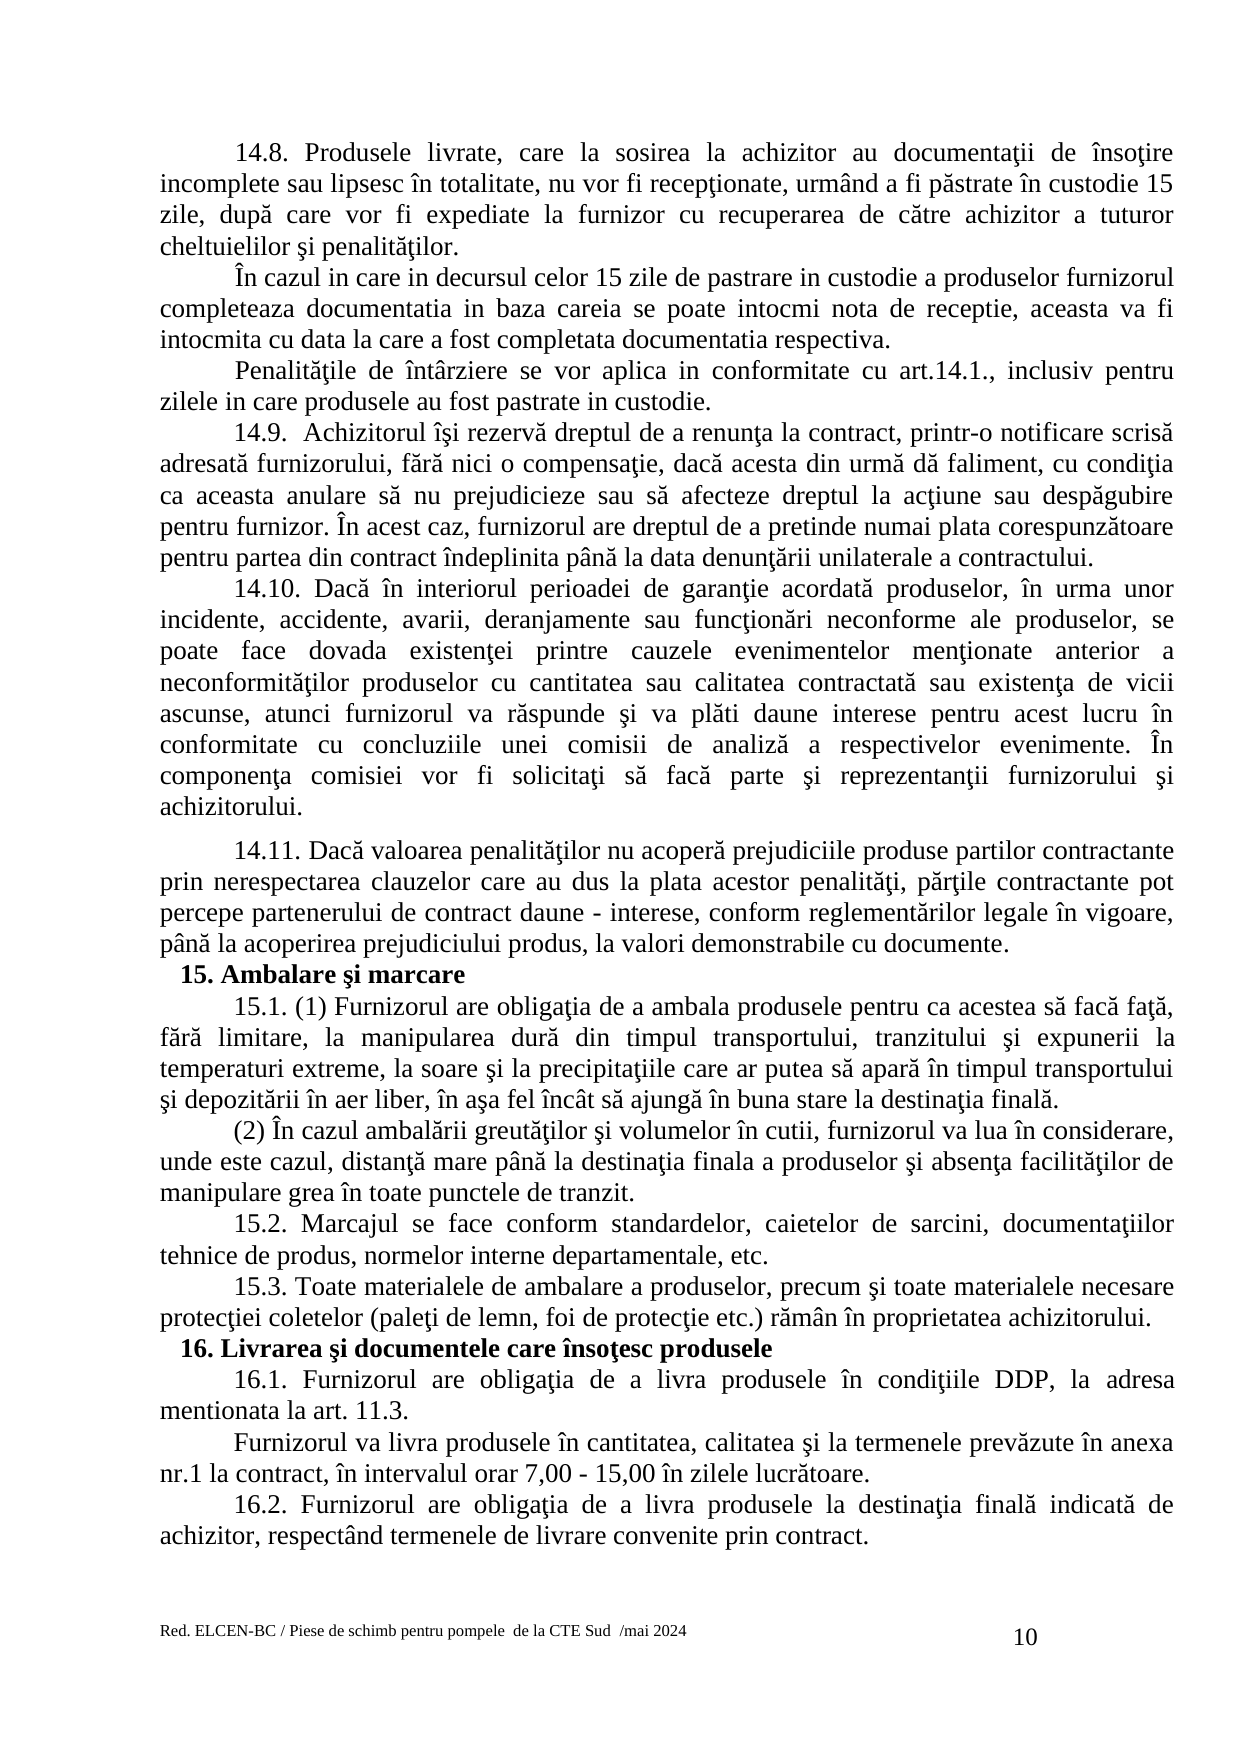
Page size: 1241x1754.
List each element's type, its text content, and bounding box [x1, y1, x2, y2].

text 14.10. Dacă în interiorul perioadei de garanţie acordată produselor, în urma unor incidente, accidente, avarii, deranjamente sau funcţionări neconforme ale produselor, se poate face dovada existenţei printre cauzele evenimentelor menţionate anterior a neconformităţilor produselor cu cantitatea sau calitatea contractată sau existenţa de vicii ascunse, atunci furnizorul va răspunde şi va plăti daune interese pentru acest lucru în conformitate cu concluziile unei comisii de analiză a respectivelor evenimente. În componenţa comisiei vor fi solicitaţi să facă parte şi reprezentanţii furnizorului şi achizitorului. [159, 572, 1175, 821]
text Penalităţile de întârziere se vor aplica in conformitate cu art.14.1., inclusiv pentru zilele in care produsele au fost pastrate in custodie. [159, 354, 1175, 416]
text 15.3. Toate materialele de ambalare a produselor, precum şi toate materialele necesare protecţiei coletelor (paleţi de lemn, foi de protecţie etc.) rămân în proprietatea achizitorului. [159, 1270, 1175, 1332]
text În cazul in care in decursul celor 15 zile de pastrare in custodie a produselor furnizorul completeaza documentatia in baza careia se poate intocmi nota de receptie, aceasta va fi intocmita cu data la care a fost completata documentatia respectiva. [159, 261, 1175, 354]
text 14.8. Produsele livrate, care la sosirea la achizitor au documentaţii de însoţire incomplete sau lipsesc în totalitate, nu vor fi recepţionate, urmând a fi păstrate în custodie 15 zile, după care vor fi expediate la furnizor cu recuperarea de către achizitor a tuturor cheltuielilor şi penalităţilor. [159, 136, 1175, 261]
text (2) În cazul ambalării greutăţilor şi volumelor în cutii, furnizorul va lua în considerare, unde este cazul, distanţă mare până la destinaţia finala a produselor şi absenţa facilităţilor de manipulare grea în toate punctele de tranzit. [159, 1114, 1175, 1208]
text 16.1. Furnizorul are obligaţia de a livra produsele în condiţiile DDP, la adresa mentionata la art. 11.3. [159, 1363, 1175, 1426]
text 14.9. Achizitorul îşi rezervă dreptul de a renunţa la contract, printr-o notificare scrisă adresată furnizorului, fără nici o compensaţie, dacă acesta din urmă dă faliment, cu condiţia ca aceasta anulare să nu prejudicieze sau să afecteze dreptul la acţiune sau despăgubire pentru furnizor. În acest caz, furnizorul are dreptul de a pretinde numai plata corespunzătoare pentru partea din contract îndeplinita până la data denunţării unilaterale a contractului. [159, 416, 1175, 572]
text 15.1. (1) Furnizorul are obligaţia de a ambala produsele pentru ca acestea să facă faţă, fără limitare, la manipularea dură din timpul transportului, tranzitului şi expunerii la temperaturi extreme, la soare şi la precipitaţiile care ar putea să apară în timpul transportului şi depozitării în aer liber, în aşa fel încât să ajungă în buna stare la destinaţia finală. [159, 989, 1175, 1114]
text 14.11. Dacă valoarea penalităţilor nu acoperă prejudiciile produse partilor contractante prin nerespectarea clauzelor care au dus la plata acestor penalităţi, părţile contractante pot percepe partenerului de contract daune - interese, conform reglementărilor legale în vigoare, până la acoperirea prejudiciului produs, la valori demonstrabile cu documente. [159, 834, 1175, 958]
text 15.2. Marcajul se face conform standardelor, caietelor de sarcini, documentaţiilor tehnice de produs, normelor interne departamentale, etc. [159, 1208, 1175, 1270]
text 16.2. Furnizorul are obligaţia de a livra produsele la destinaţia finală indicată de achizitor, respectând termenele de livrare convenite prin contract. [159, 1488, 1175, 1550]
text Furnizorul va livra produsele în cantitatea, calitatea şi la termenele prevăzute în anexa nr.1 la contract, în intervalul orar 7,00 - 15,00 în zilele lucrătoare. [159, 1426, 1175, 1488]
text 15. Ambalare şi marcare [159, 958, 1175, 989]
text 16. Livrarea şi documentele care însoţesc produsele [159, 1332, 1175, 1363]
